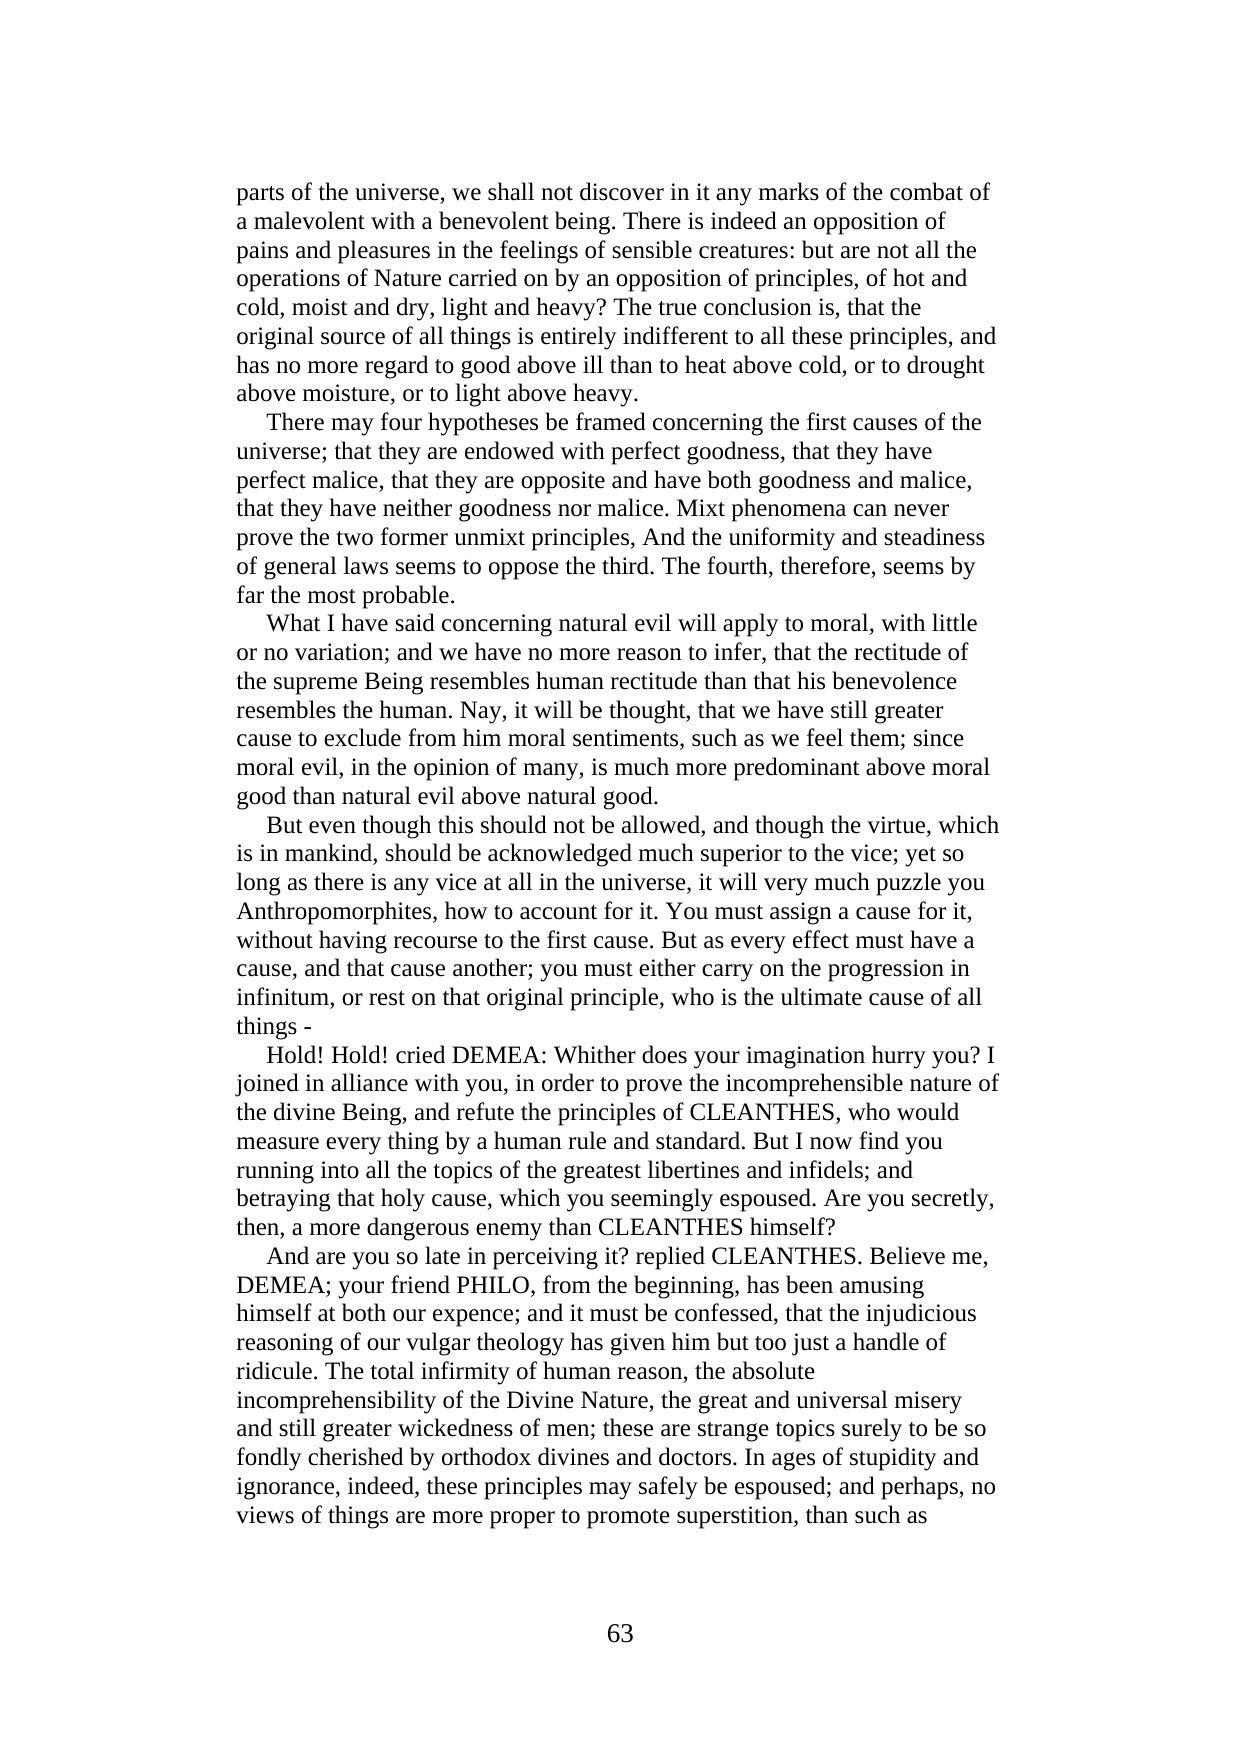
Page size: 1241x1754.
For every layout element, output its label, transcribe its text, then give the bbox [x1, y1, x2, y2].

text There may four hypotheses be framed concerning the first causes of the universe; that they are endowed with perfect goodness, that they have perfect malice, that they are opposite and have both goodness and malice, that they have neither goodness nor malice. Mixt phenomena can never prove the two former unmixt principles, And the uniformity and steadiness of general laws seems to oppose the third. The fourth, therefore, seems by far the most probable. [236, 407, 1004, 608]
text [236, 1241, 1004, 1528]
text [236, 177, 1004, 407]
text Hold! Hold! cried DEMEA: Whither does your imagination hurry you? I joined in alliance with you, in order to prove the incomprehensible nature of the divine Being, and refute the principles of CLEANTHES, who would measure every thing by a human rule and standard. But I now find you running into all the topics of the greatest libertines and infidels; and betraying that holy cause, which you seemingly espoused. Are you secretly, then, a more dangerous enemy than CLEANTHES himself? [236, 1040, 1004, 1241]
text What I have said concerning natural evil will apply to moral, with little or no variation; and we have no more reason to infer, that the rectitude of the supreme Being resembles human rectitude than that his benevolence resembles the human. Nay, it will be thought, that we have still greater cause to exclude from him moral sentiments, such as we feel them; since moral evil, in the opinion of many, is much more predominant above moral good than natural evil above natural good. [236, 608, 1004, 810]
text But even though this should not be allowed, and though the virtue, which is in mankind, should be acknowledged much superior to the vice; yet so long as there is any vice at all in the universe, it will very much puzzle you Anthropomorphites, how to account for it. You must assign a cause for it, without having recourse to the first cause. But as every effect must have a cause, and that cause another; you must either carry on the progression in infinitum, or rest on that original principle, who is the ultimate cause of all things - [236, 810, 1004, 1040]
